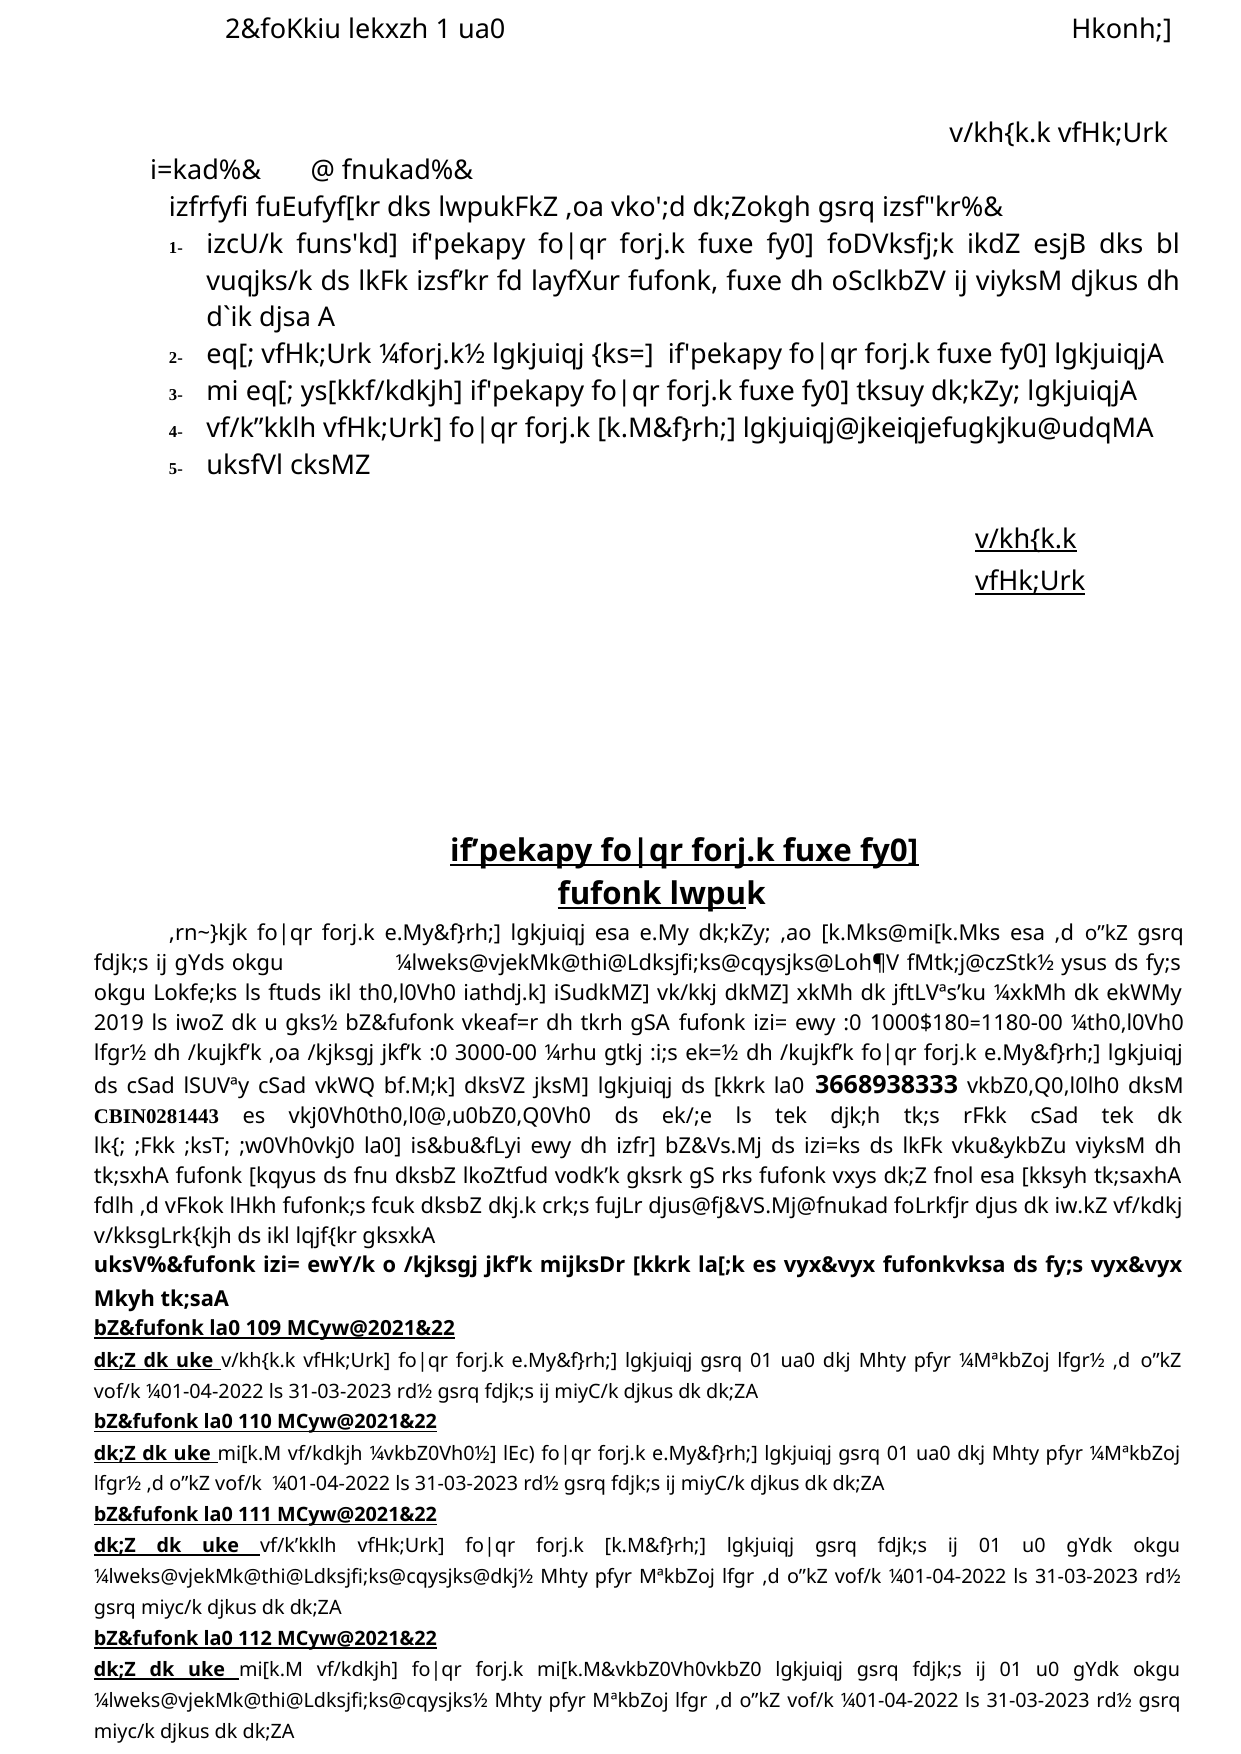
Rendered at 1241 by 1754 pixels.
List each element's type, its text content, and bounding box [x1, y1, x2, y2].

text 2&foKkiu lekxzh 1 ua0 Hkonh;] [225, 9, 1181, 46]
text v/kh{k.k vfHk;Urk [900, 113, 1181, 150]
text ,rn~}kjk fo|qr forj.k e.My&f}rh;] lgkjuiqj esa e.My dk;kZy; ,ao [k.Mks@mi[k.Mks esa ,d o”kZ gsrq fdjk;s ij gYds okgu ¼lweks@vjekMk@thi@Ldksjfi;ks@cqysjks@Loh¶V fMtk;j@czStk½ ysus ds fy;s okgu Lokfe;ks ls ftuds ikl th0,l0Vh0 iathdj.k] iSudkMZ] vk/kkj dkMZ] xkMh dk jftLVªs’ku ¼xkMh dk ekWMy 2019 ls iwoZ dk u gks½ bZ&fufonk vkeaf=r dh tkrh gSA fufonk izi= ewy :0 1000$180=1180-00 ¼th0,l0Vh0 lfgr½ dh /kujkf’k ,oa /kjksgj jkf’k :0 3000-00 ¼rhu gtkj :i;s ek=½ dh /kujkf’k fo|qr forj.k e.My&f}rh;] lgkjuiqj ds cSad lSUVªy cSad vkWQ bf.M;k] dksVZ jksM] lgkjuiqj ds [kkrk la0 3668938333 vkbZ0,Q0,l0lh0 dksM CBIN0281443 es vkj0Vh0th0,l0@,u0bZ0,Q0Vh0 ds ek/;e ls tek djk;h tk;s rFkk cSad tek dk lk{; ;Fkk ;ksT; ;w0Vh0vkj0 la0] is&bu&fLyi ewy dh izfr] bZ&Vs.Mj ds izi=ks ds lkFk vku&ykbZu viyksM dh tk;sxhA fufonk [kqyus ds fnu dksbZ lkoZtfud vodk’k gksrk gS rks fufonk vxys dk;Z fnol esa [kksyh tk;saxhA fdlh ,d vFkok lHkh fufonk;s fcuk dksbZ dkj.k crk;s fujLr djus@fj&VS.Mj@fnukad foLrkfjr djus dk iw.kZ vf/kdkj v/kksgLrk{kjh ds ikl lqjf{kr gksxkA [94, 916, 1184, 1249]
text i=kad%& @ fnukad%& [150, 150, 1181, 187]
text bZ&fufonk la0 111 MCyw@2021&22 [94, 1501, 1184, 1528]
list izcU/k funs'kd] if'pekapy fo|qr forj.k fuxe fy0] foDVksfj;k ikdZ esjB dks bl vuqjks/k ds lkFk izsf’kr fd layfXur fufonk, fuxe dh oSclkbZV ij viyksM djkus dh d`ik djsa A [169, 224, 1181, 335]
list mi eq[; ys[kkf/kdkjh] if'pekapy fo|qr forj.k fuxe fy0] tksuy dk;kZy; lgkjuiqjA [169, 372, 1181, 408]
text fufonk lwpuk [450, 871, 1181, 913]
list vf/k”kklh vfHk;Urk] fo|qr forj.k [k.M&f}rh;] lgkjuiqj@jkeiqjefugkjku@udqMA [169, 408, 1181, 445]
list uksfVl cksMZ [169, 445, 1181, 482]
text if’pekapy fo|qr forj.k fuxe fy0] [375, 828, 1181, 871]
text dk;Z dk uke v/kh{k.k vfHk;Urk] fo|qr forj.k e.My&f}rh;] lgkjuiqj gsrq 01 ua0 dkj Mhty pfyr ¼MªkbZoj lfgr½ ,d o”kZ vof/k ¼01-04-2022 ls 31-03-2023 rd½ gsrq fdjk;s ij miyC/k djkus dk dk;ZA [94, 1346, 1181, 1404]
text v/kh{k.k vfHk;Urk [975, 519, 1181, 598]
text dk;Z dk uke mi[k.M vf/kdkjh] fo|qr forj.k mi[k.M&vkbZ0Vh0vkbZ0 lgkjuiqj gsrq fdjk;s ij 01 u0 gYdk okgu ¼lweks@vjekMk@thi@Ldksjfi;ks@cqysjks½ Mhty pfyr MªkbZoj lfgr ,d o”kZ vof/k ¼01-04-2022 ls 31-03-2023 rd½ gsrq miyc/k djkus dk dk;ZA [94, 1655, 1181, 1744]
text bZ&fufonk la0 112 MCyw@2021&22 [94, 1624, 1184, 1651]
text izfrfyfi fuEufyf[kr dks lwpukFkZ ,oa vko';d dk;Zokgh gsrq izsf"kr%& [169, 187, 1181, 224]
text dk;Z dk uke vf/k’kklh vfHk;Urk] fo|qr forj.k [k.M&f}rh;] lgkjuiqj gsrq fdjk;s ij 01 u0 gYdk okgu ¼lweks@vjekMk@thi@Ldksjfi;ks@cqysjks@dkj½ Mhty pfyr MªkbZoj lfgr ,d o”kZ vof/k ¼01-04-2022 ls 31-03-2023 rd½ gsrq miyc/k djkus dk dk;ZA [94, 1532, 1181, 1620]
text dk;Z dk uke mi[k.M vf/kdkjh ¼vkbZ0Vh0½] lEc) fo|qr forj.k e.My&f}rh;] lgkjuiqj gsrq 01 ua0 dkj Mhty pfyr ¼MªkbZoj lfgr½ ,d o”kZ vof/k ¼01-04-2022 ls 31-03-2023 rd½ gsrq fdjk;s ij miyC/k djkus dk dk;ZA [94, 1439, 1181, 1497]
list eq[; vfHk;Urk ¼forj.k½ lgkjuiqj {ks=] if'pekapy fo|qr forj.k fuxe fy0] lgkjuiqjA [169, 335, 1181, 372]
text uksV%&fufonk izi= ewY/k o /kjksgj jkf’k mijksDr [kkrk la[;k es vyx&vyx fufonkvksa ds fy;s vyx&vyx Mkyh tk;saA [94, 1249, 1184, 1313]
text bZ&fufonk la0 110 MCyw@2021&22 [94, 1408, 1184, 1435]
text bZ&fufonk la0 109 MCyw@2021&22 [94, 1313, 1184, 1342]
